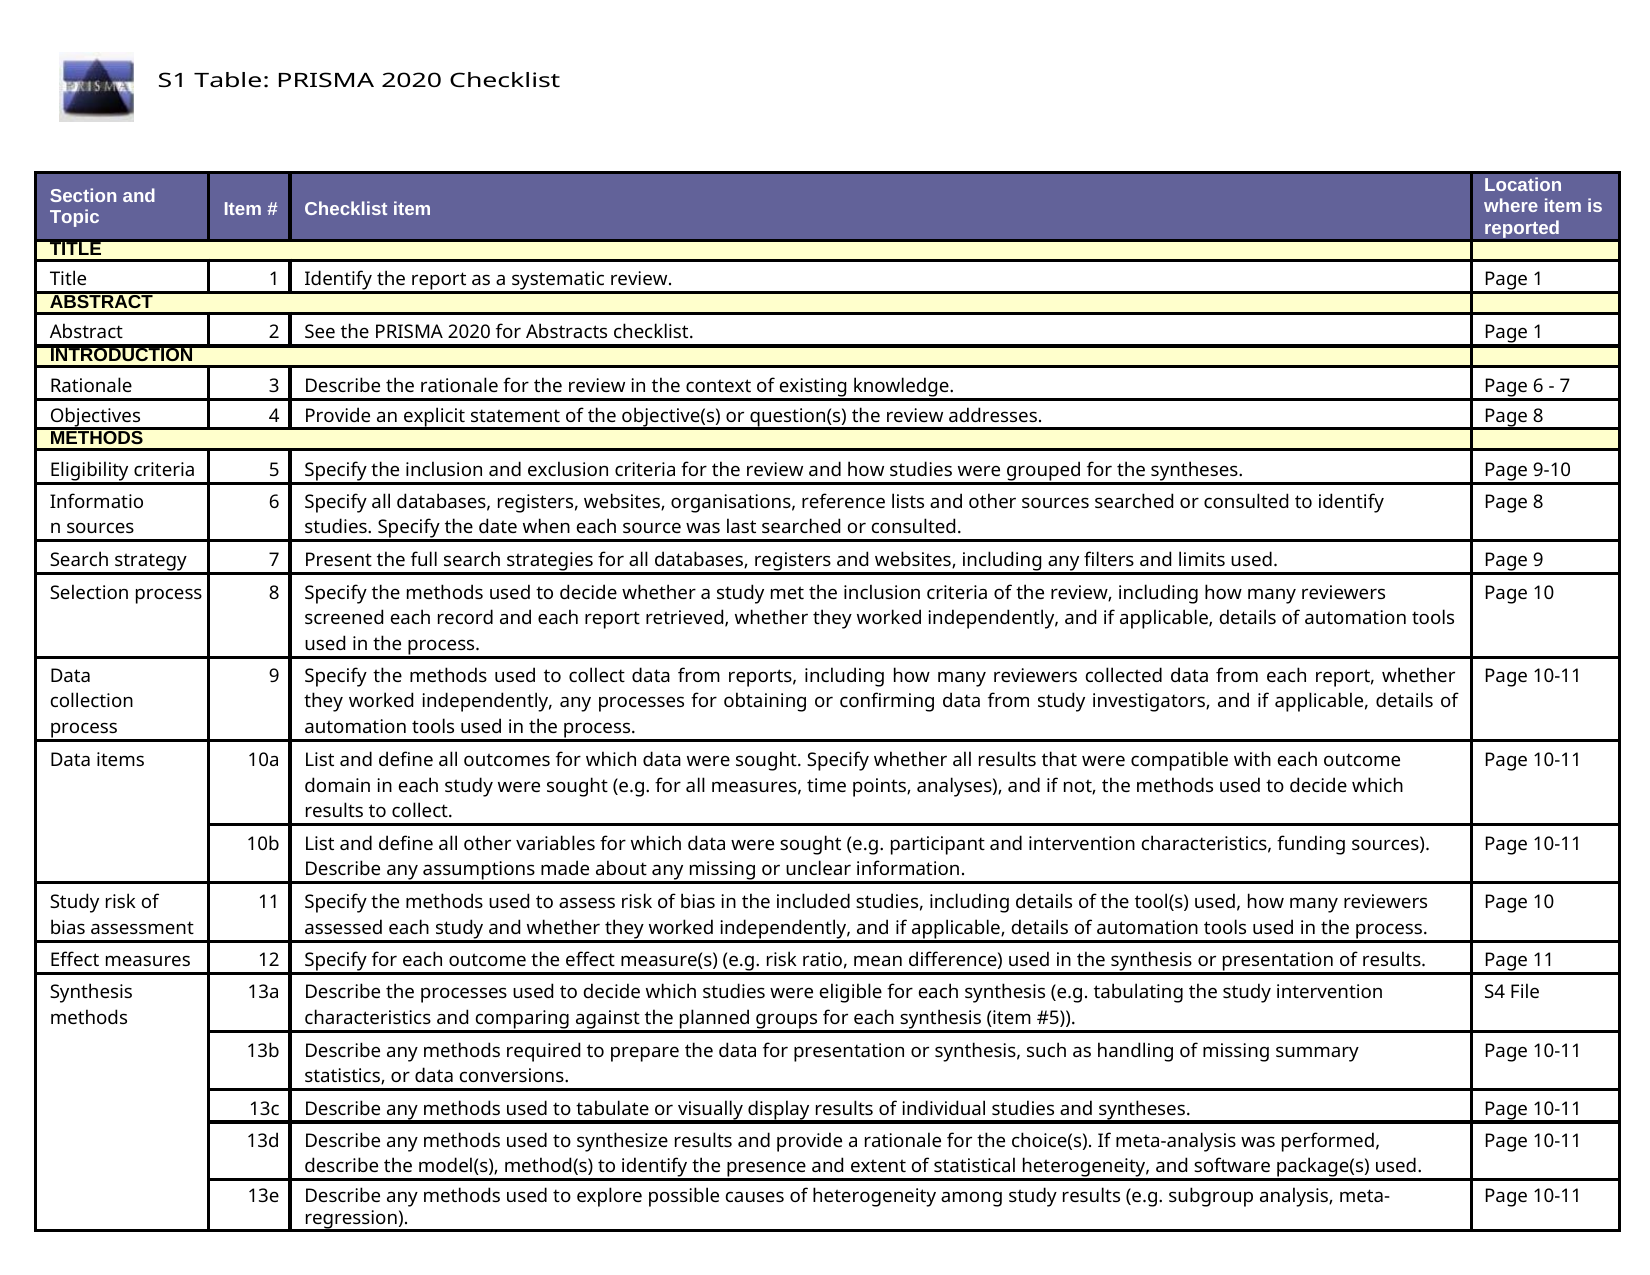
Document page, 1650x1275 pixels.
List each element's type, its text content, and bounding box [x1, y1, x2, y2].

table_cell 13c [210, 1091, 288, 1120]
table_cell TITLE [37, 242, 1470, 259]
table_cell Eligibility criteria [37, 451, 207, 482]
table_cell Abstract [37, 315, 207, 344]
table_cell Information sources [37, 485, 207, 539]
table_cell Synthesis methods [37, 975, 207, 1229]
table_cell Effect measures [37, 943, 207, 972]
table_cell 13e [210, 1181, 288, 1229]
table_cell S4 File [1473, 975, 1618, 1029]
table_cell Page 11 [1473, 943, 1618, 972]
table_cell 7 [210, 542, 288, 572]
table_cell Describe any methods required to prepare the data for presentation or synthesis, such as handling of missing summary statistics, or data conversions. [292, 1033, 1470, 1088]
table_cell Page 1 [1473, 315, 1618, 344]
table_cell 12 [210, 943, 288, 972]
table_cell 4 [210, 401, 288, 427]
table_cell METHODS [37, 430, 1470, 448]
table_cell Page 10-11 [1473, 1033, 1618, 1088]
table_cell ABSTRACT [37, 294, 1470, 312]
table_header Checklist item [292, 174, 1470, 239]
table_cell 13d [210, 1124, 288, 1178]
table_cell Objectives [37, 401, 207, 427]
table_cell Provide an explicit statement of the objective(s) or question(s) the review addresses. [292, 401, 1470, 427]
table_cell List and define all outcomes for which data were sought. Specify whether all results that were compatible with each outcome domain in each study were sought (e.g. for all measures, time points, analyses), and if not, the methods used to decide which results to collect. [292, 742, 1470, 823]
table_cell Page 8 [1473, 401, 1618, 427]
table_header Section and Topic [37, 174, 207, 239]
table_cell [1473, 348, 1618, 365]
table_cell 13a [210, 975, 288, 1029]
table_cell INTRODUCTION [37, 348, 1470, 365]
table_cell Describe any methods used to synthesize results and provide a rationale for the choice(s). If meta-analysis was performed, describe the model(s), method(s) to identify the presence and extent of statistical heterogeneity, and software package(s) used. [292, 1124, 1470, 1178]
table_cell 8 [210, 575, 288, 656]
table_cell Page 9 [1473, 542, 1618, 572]
table_cell Identify the report as a systematic review. [292, 262, 1470, 291]
table_cell Page 10 [1473, 884, 1618, 939]
table_cell 6 [210, 485, 288, 539]
table_cell Page 10-11 [1473, 1091, 1618, 1120]
table_cell Specify the inclusion and exclusion criteria for the review and how studies were grouped for the syntheses. [292, 451, 1470, 482]
subtitle S1 Table: PRISMA 2020 Checklist [157, 66, 1629, 93]
table_cell Describe the rationale for the review in the context of existing knowledge. [292, 368, 1470, 398]
table_cell Page 8 [1473, 485, 1618, 539]
table_cell 13b [210, 1033, 288, 1088]
table_cell Specify the methods used to collect data from reports, including how many reviewers collected data from each report, whether they worked independently, any processes for obtaining or confirming data from study investigators, and if applicable, details of automation tools used in the process. [292, 659, 1470, 738]
table_cell 10a [210, 742, 288, 823]
table_cell Search strategy [37, 542, 207, 572]
table_cell Page 10-11 [1473, 1181, 1618, 1229]
table_cell Study risk of bias assessment [37, 884, 207, 939]
table_cell Describe any methods used to tabulate or visually display results of individual studies and syntheses. [292, 1091, 1470, 1120]
table_cell 5 [210, 451, 288, 482]
table_cell 10b [210, 826, 288, 881]
table_cell Selection process [37, 575, 207, 656]
table_cell 3 [210, 368, 288, 398]
table_cell Page 6 - 7 [1473, 368, 1618, 398]
table_cell Page 10-11 [1473, 742, 1618, 823]
table_cell 9 [210, 659, 288, 738]
table_cell Present the full search strategies for all databases, registers and websites, including any filters and limits used. [292, 542, 1470, 572]
table_cell Page 1 [1473, 262, 1618, 291]
table_cell 2 [210, 315, 288, 344]
table_cell 1 [210, 262, 288, 291]
table_cell [1473, 294, 1618, 312]
table_cell Page 10-11 [1473, 826, 1618, 881]
table_cell Specify all databases, registers, websites, organisations, reference lists and other sources searched or consulted to identify studies. Specify the date when each source was last searched or consulted. [292, 485, 1470, 539]
table_header Location where item is reported [1473, 174, 1618, 239]
table_cell Page 9-10 [1473, 451, 1618, 482]
table_cell Specify the methods used to decide whether a study met the inclusion criteria of the review, including how many reviewers screened each record and each report retrieved, whether they worked independently, and if applicable, details of automation tools used in the process. [292, 575, 1470, 656]
table_cell Specify for each outcome the effect measure(s) (e.g. risk ratio, mean difference) used in the synthesis or presentation of results. [292, 943, 1470, 972]
table_cell Rationale [37, 368, 207, 398]
table_cell Page 10 [1473, 575, 1618, 656]
table_cell Page 10-11 [1473, 659, 1618, 738]
table_cell Describe the processes used to decide which studies were eligible for each synthesis (e.g. tabulating the study intervention characteristics and comparing against the planned groups for each synthesis (item #5)). [292, 975, 1470, 1029]
table_cell Page 10-11 [1473, 1124, 1618, 1178]
table_cell [1473, 242, 1618, 259]
table_cell Data collection process [37, 659, 207, 738]
table_header Item # [210, 174, 288, 239]
table_cell Data items [37, 742, 207, 881]
table_cell [1473, 430, 1618, 448]
table_cell Describe any methods used to explore possible causes of heterogeneity among study results (e.g. subgroup analysis, meta-regression). [292, 1181, 1470, 1229]
table_cell List and define all other variables for which data were sought (e.g. participant and intervention characteristics, funding sources). Describe any assumptions made about any missing or unclear information. [292, 826, 1470, 881]
table_cell Title [37, 262, 207, 291]
table_cell 11 [210, 884, 288, 939]
table_cell See the PRISMA 2020 for Abstracts checklist. [292, 315, 1470, 344]
table_cell Specify the methods used to assess risk of bias in the included studies, including details of the tool(s) used, how many reviewers assessed each study and whether they worked independently, and if applicable, details of automation tools used in the process. [292, 884, 1470, 939]
picture [59, 52, 134, 122]
